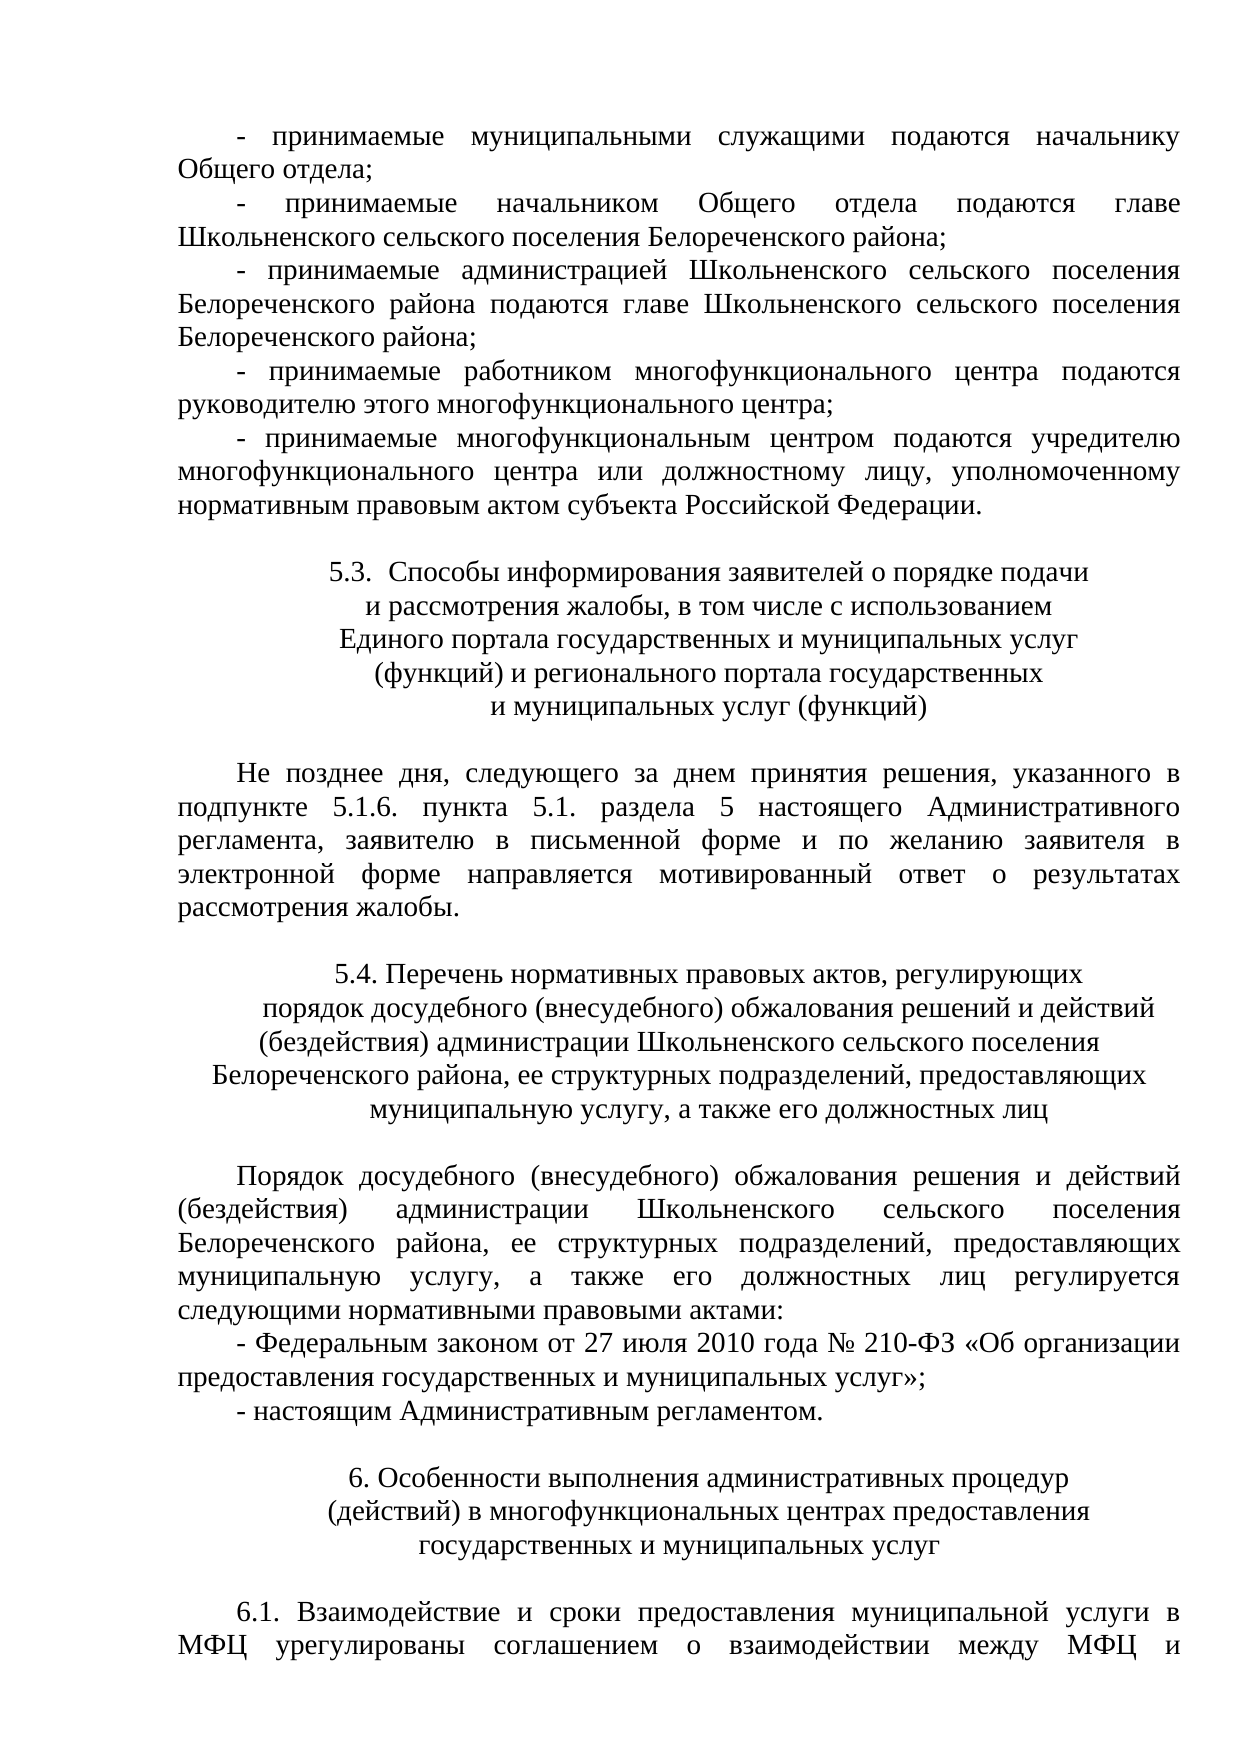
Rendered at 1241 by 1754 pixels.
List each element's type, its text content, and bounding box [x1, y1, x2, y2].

text Порядок досудебного (внесудебного) обжалования решения и действий (бездействия) администрации Школьненского сельского поселения Белореченского района, ее структурных подразделений, предоставляющих муниципальную услугу, а также его должностных лиц регулируется следующими нормативными правовыми актами: [177, 1158, 1181, 1326]
text - Федеральным законом от 27 июля 2010 года № 210-ФЗ «Об организации предоставления государственных и муниципальных услуг»; [177, 1326, 1181, 1393]
text Не позднее дня, следующего за днем принятия решения, указанного в подпункте 5.1.6. пункта 5.1. раздела 5 настоящего Административного регламента, заявителю в письменной форме и по желанию заявителя в электронной форме направляется мотивированный ответ о результатах рассмотрения жалобы. [177, 755, 1181, 923]
text и муниципальных услуг (функций) [177, 688, 1181, 722]
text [177, 1594, 1181, 1661]
text и рассмотрения жалобы, в том числе с использованием [177, 588, 1181, 621]
text Единого портала государственных и муниципальных услуг [177, 621, 1181, 655]
list Способы информирования заявителей о порядке подачи [177, 554, 1181, 588]
text - принимаемые начальником Общего отдела подаются главе Школьненского сельского поселения Белореченского района; [177, 185, 1181, 252]
text - принимаемые многофункциональным центром подаются учредителю многофункционального центра или должностному лицу, уполномоченному нормативным правовым актом субъекта Российской Федерации. [177, 420, 1181, 521]
text - принимаемые администрацией Школьненского сельского поселения Белореченского района подаются главе Школьненского сельского поселения Белореченского района; [177, 252, 1181, 353]
text - настоящим Административным регламентом. [177, 1393, 1181, 1426]
text 6. Особенности выполнения административных процедур [177, 1460, 1181, 1493]
text - принимаемые работником многофункционального центра подаются руководителю этого многофункционального центра; [177, 353, 1181, 420]
text 5.4. Перечень нормативных правовых актов, регулирующих [177, 957, 1181, 990]
text порядок досудебного (внесудебного) обжалования решений и действий (бездействия) администрации Школьненского сельского поселения Белореченского района, ее структурных подразделений, предоставляющих [177, 990, 1181, 1091]
text муниципальную услугу, а также его должностных лиц [177, 1091, 1181, 1124]
text (действий) в многофункциональных центрах предоставления государственных и муниципальных услуг [177, 1493, 1181, 1560]
text - принимаемые муниципальными служащими подаются начальнику Общего отдела; [177, 118, 1181, 185]
text (функций) и регионального портала государственных [177, 655, 1181, 688]
